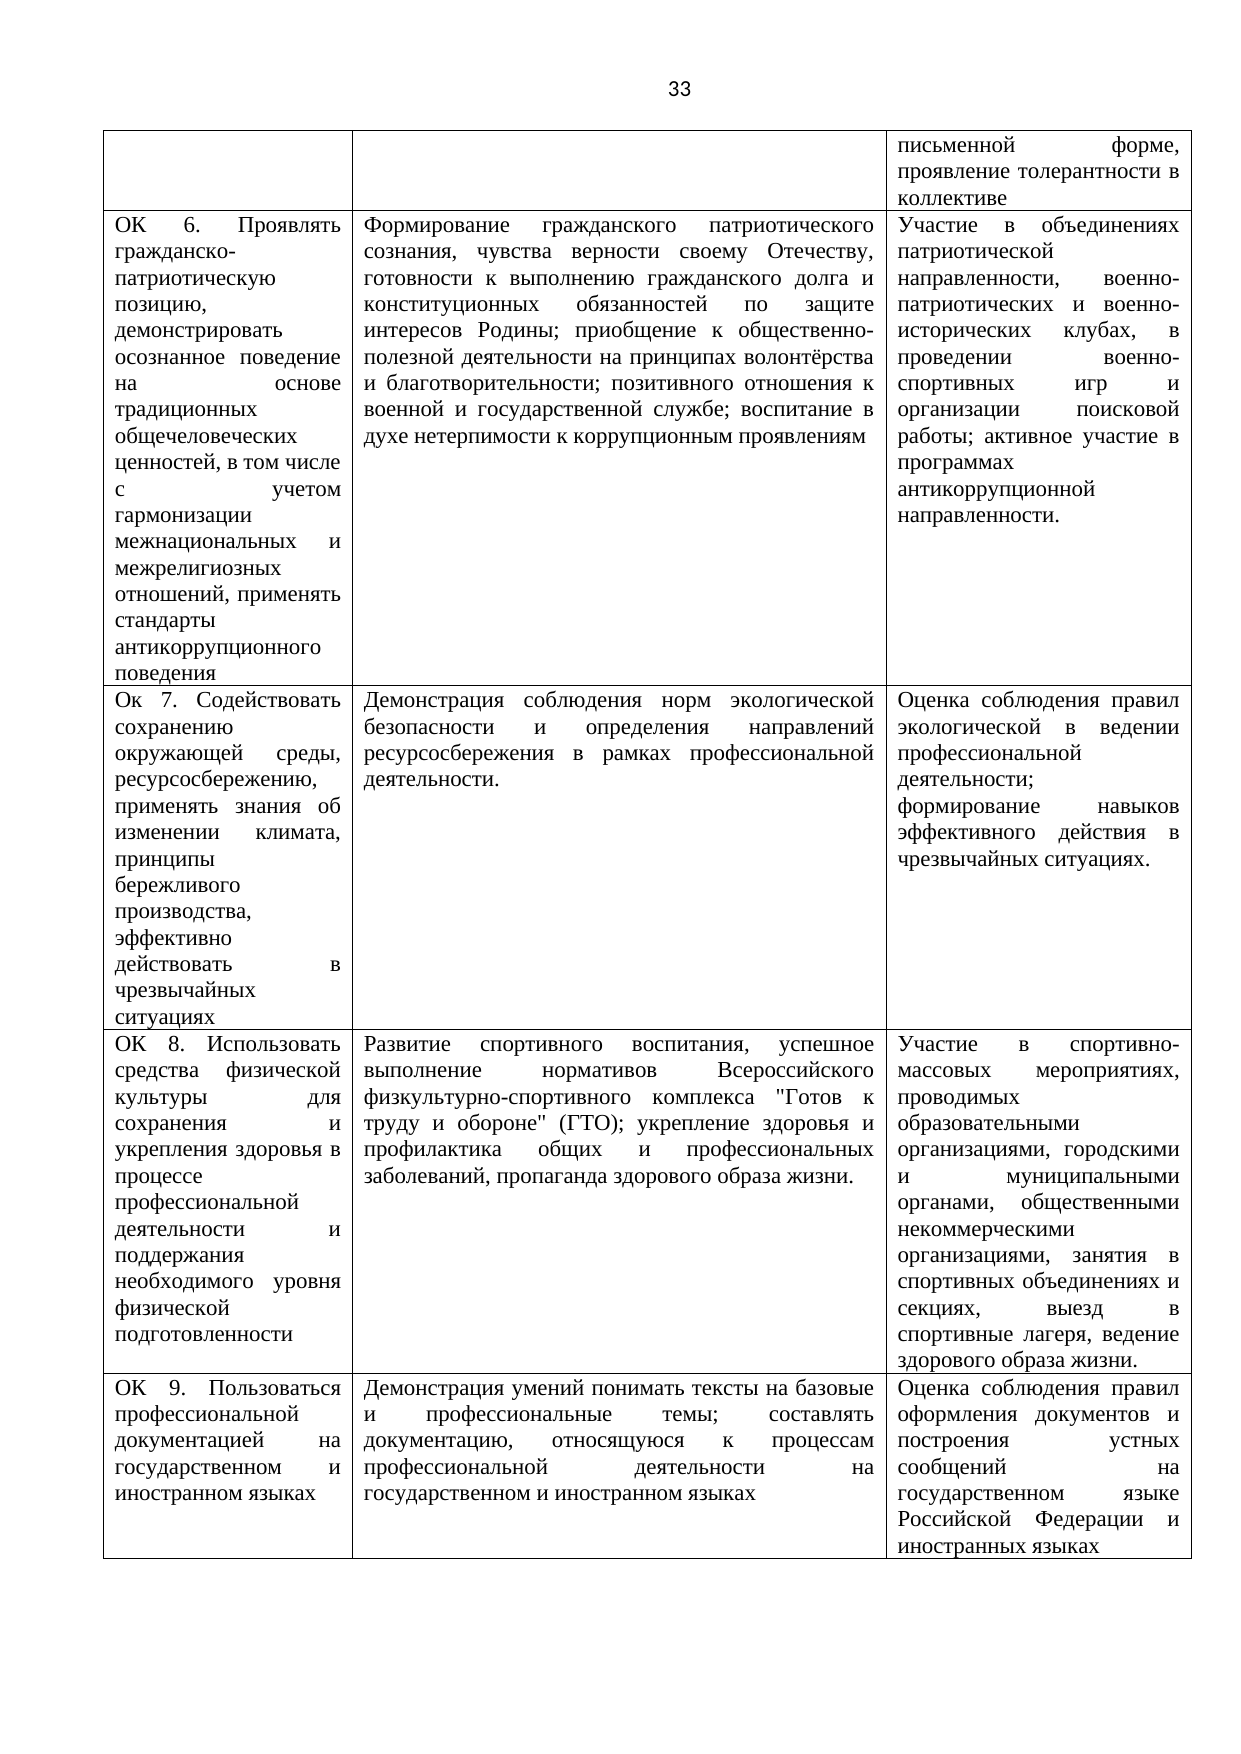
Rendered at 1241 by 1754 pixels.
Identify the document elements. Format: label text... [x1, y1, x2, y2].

table_cell Формирование гражданского патриотического сознания, чувства верности своему Отечеству, готовности к выполнению гражданского долга и конституционных обязанностей по защите интересов Родины; приобщение к общественно-полезной деятельности на принципах волонтёрства и благотворительности; позитивного отношения к военной и государственной службе; воспитание в духе нетерпимости к коррупционным проявлениям [353, 211, 886, 685]
table_cell ОК 6. Проявлять гражданско-патриотическую позицию, демонстрировать осознанное поведение на основе традиционных общечеловеческих ценностей, в том числе с учетом гармонизации межнациональных и межрелигиозных отношений, применять стандарты антикоррупционного поведения [104, 211, 352, 685]
table_cell Ок 7. Содействовать сохранению окружающей среды, ресурсосбережению, применять знания об изменении климата, принципы бережливого производства, эффективно действовать в чрезвычайных ситуациях [104, 686, 352, 1029]
table_cell Участие в спортивно-массовых мероприятиях, проводимых образовательными организациями, городскими и муниципальными органами, общественными некоммерческими организациями, занятия в спортивных объединениях и секциях, выезд в спортивные лагеря, ведение здорового образа жизни. [887, 1030, 1191, 1373]
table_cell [104, 131, 352, 210]
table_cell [353, 131, 886, 210]
table_cell Участие в объединениях патриотической направленности, военно-патриотических и военно-исторических клубах, в проведении военно-спортивных игр и организации поисковой работы; активное участие в программах антикоррупционной направленности. [887, 211, 1191, 685]
table_cell Развитие спортивного воспитания, успешное выполнение нормативов Всероссийского физкультурно-спортивного комплекса "Готов к труду и обороне" (ГТО); укрепление здоровья и профилактика общих и профессиональных заболеваний, пропаганда здорового образа жизни. [353, 1030, 886, 1373]
table_cell ОК 8. Использовать средства физической культуры для сохранения и укрепления здоровья в процессе профессиональной деятельности и поддержания необходимого уровня физической подготовленности [104, 1030, 352, 1373]
table_cell Оценка соблюдения правил экологической в ведении профессиональной деятельности; формирование навыков эффективного действия в чрезвычайных ситуациях. [887, 686, 1191, 1029]
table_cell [887, 131, 1191, 210]
table_cell ОК 9. Пользоваться профессиональной документацией на государственном и иностранном языках [104, 1374, 352, 1558]
table_cell Демонстрация соблюдения норм экологической безопасности и определения направлений ресурсосбережения в рамках профессиональной деятельности. [353, 686, 886, 1029]
table_cell Оценка соблюдения правил оформления документов и построения устных сообщений на государственном языке Российской Федерации и иностранных языках [887, 1374, 1191, 1558]
table_cell Демонстрация умений понимать тексты на базовые и профессиональные темы; составлять документацию, относящуюся к процессам профессиональной деятельности на государственном и иностранном языках [353, 1374, 886, 1558]
